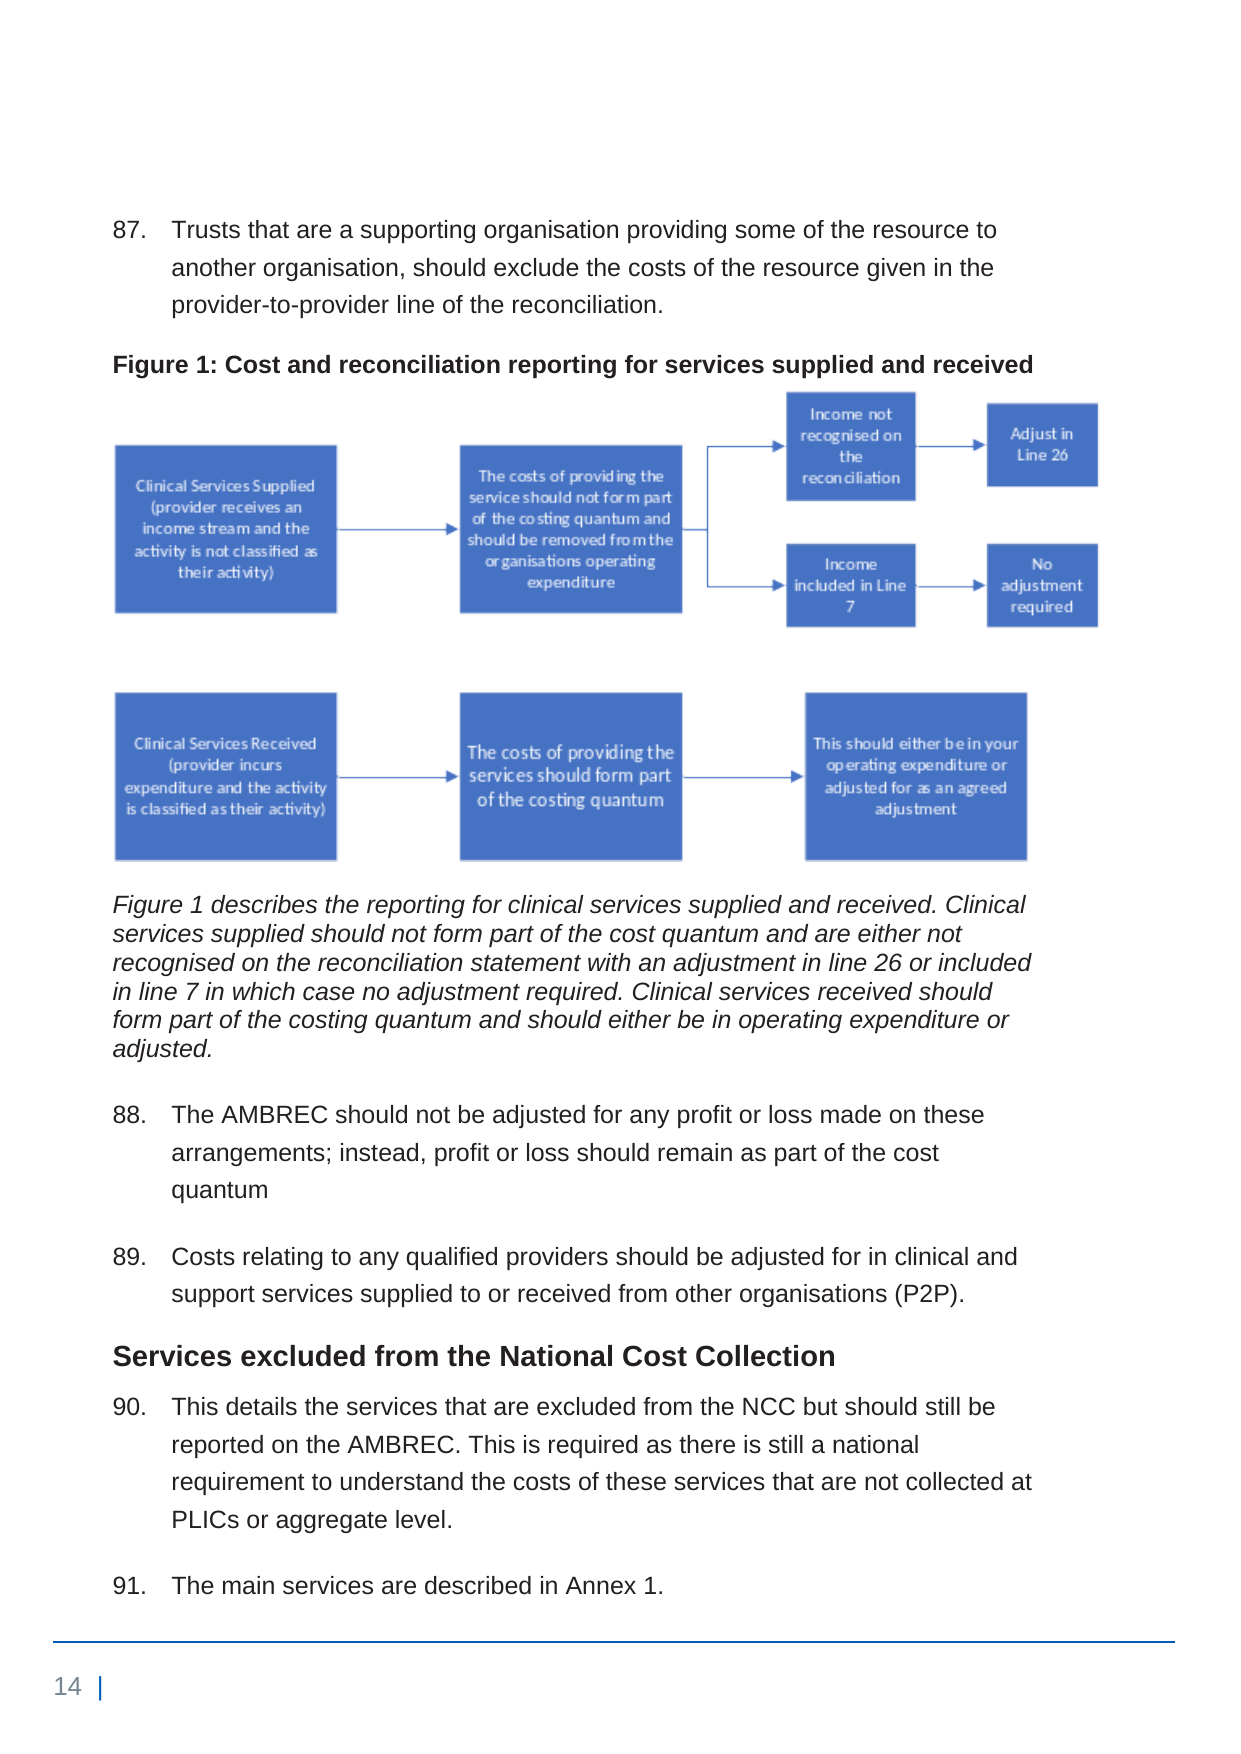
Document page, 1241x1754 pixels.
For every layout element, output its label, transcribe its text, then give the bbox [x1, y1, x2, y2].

text This details the services that are excluded from the NCC but should still be reported on the AMBREC. This is required as there is still a national requirement to understand the costs of these services that are not collected at PLICs or aggregate level. [112, 1383, 1039, 1533]
text Figure 1 describes the reporting for clinical services supplied and received. Clinical services supplied should not form part of the cost quantum and are either not recognised on the reconciliation statement with an adjustment in line 26 or included in line 7 in which case no adjustment required. Clinical services received should form part of the costing quantum and should either be in operating expenditure or adjusted. [112, 890, 1039, 1063]
text Trusts that are a supporting organisation providing some of the resource to another organisation, should exclude the costs of the resource given in the provider-to-provider line of the reconciliation. [112, 207, 1039, 319]
subtitle Services excluded from the National Cost Collection [112, 1339, 1039, 1373]
subtitle Figure 1: Cost and reconciliation reporting for services supplied and received [112, 351, 1039, 379]
text Costs relating to any qualified providers should be adjusted for in clinical and support services supplied to or received from other organisations (P2P). [112, 1233, 1039, 1308]
text The main services are described in Annex 1. [112, 1563, 1039, 1600]
text The AMBREC should not be adjusted for any profit or loss made on these arrangements; instead, profit or loss should remain as part of the cost quantum [112, 1092, 1039, 1204]
